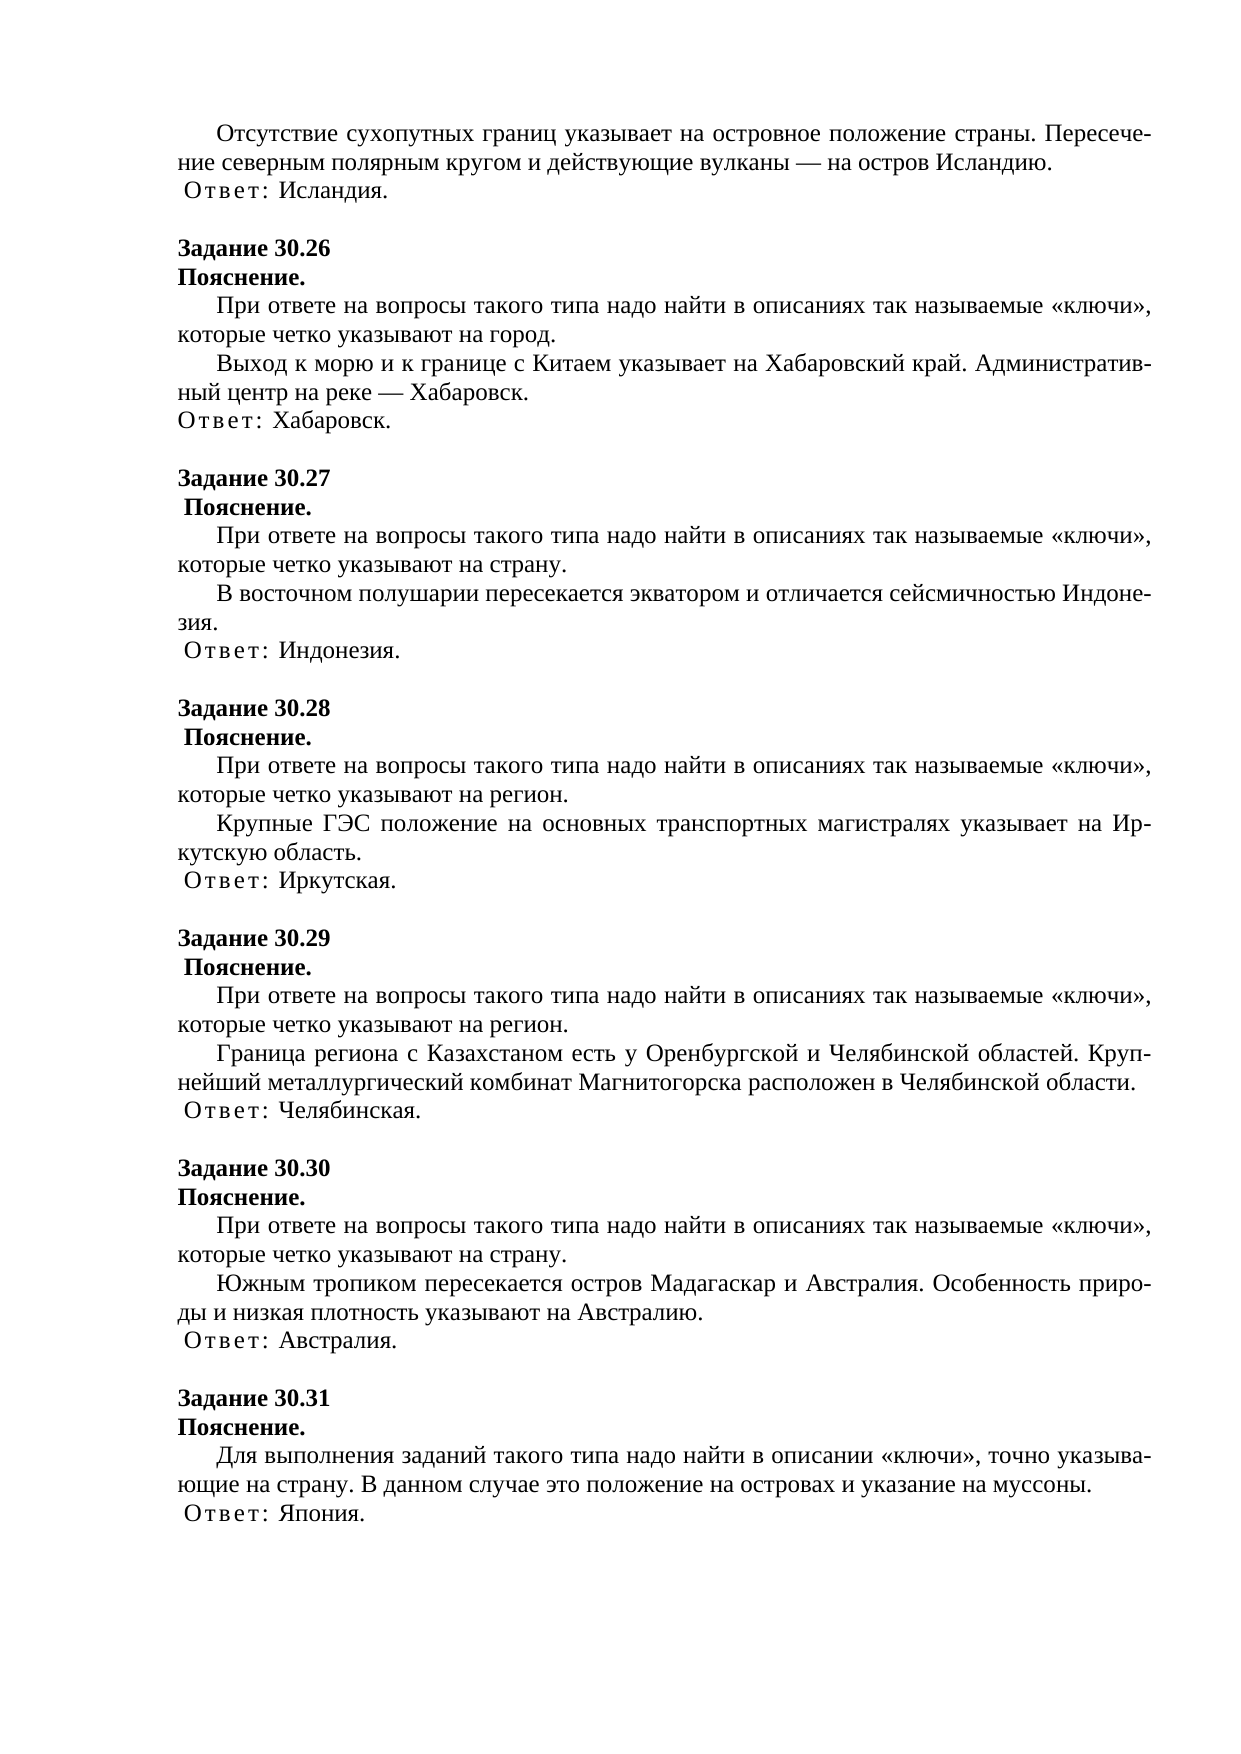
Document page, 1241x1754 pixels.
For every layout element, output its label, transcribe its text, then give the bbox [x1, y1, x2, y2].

text Пояснение. [177, 1182, 1152, 1211]
text Ответ: Иркутская. [177, 866, 1152, 894]
text Ответ: Австралия. [177, 1326, 1152, 1354]
text При ответе на вопросы такого типа надо найти в описаниях так называемые «ключи», которые четко указывают на страну. [177, 1211, 1152, 1268]
text Граница региона с Казахстаном есть у Оренбургской и Челябинской областей. Крупнейший металлургический комбинат Магнитогорска расположен в Челябинской области. [177, 1038, 1152, 1096]
text Задание 30.28 [177, 693, 1152, 722]
text Ответ: Челябинская. [177, 1096, 1152, 1124]
text При ответе на вопросы такого типа надо найти в описаниях так называемые «ключи», которые четко указывают на регион. [177, 751, 1152, 808]
text Пояснение. [177, 1412, 1152, 1441]
text Выход к морю и к границе с Китаем указывает на Хабаровский край. Административный центр на реке — Хабаровск. [177, 348, 1152, 406]
text В восточном полушарии пересекается экватором и отличается сейсмичностью Индонезия. [177, 578, 1152, 636]
text Южным тропиком пересекается остров Мадагаскар и Австралия. Особенность природы и низкая плотность указывают на Австралию. [177, 1268, 1152, 1326]
text Пояснение. [177, 262, 1152, 291]
text Для выполнения заданий такого типа надо найти в описании «ключи», точно указывающие на страну. В данном случае это положение на островах и указание на муссоны. [177, 1441, 1152, 1498]
text Крупные ГЭС положение на основных транспортных магистралях указывает на Иркутскую область. [177, 808, 1152, 866]
text Задание 30.30 [177, 1124, 1152, 1182]
text Задание 30.26 [177, 204, 1152, 262]
text Пояснение. [177, 952, 1152, 981]
text При ответе на вопросы такого типа надо найти в описаниях так называемые «ключи», которые четко указывают на страну. [177, 521, 1152, 578]
text Отсутствие сухопутных границ указывает на островное положение страны. Пересечение северным полярным кругом и действующие вулканы — на остров Исландию. [177, 118, 1152, 176]
text Пояснение. [177, 492, 1152, 521]
text Ответ: Хабаровск. [177, 406, 1152, 434]
text При ответе на вопросы такого типа надо найти в описаниях так называемые «ключи», которые четко указывают на город. [177, 291, 1152, 348]
text Ответ: Исландия. [177, 176, 1152, 204]
text Ответ: Индонезия. [177, 636, 1152, 664]
text Пояснение. [177, 722, 1152, 751]
text При ответе на вопросы такого типа надо найти в описаниях так называемые «ключи», которые четко указывают на регион. [177, 981, 1152, 1038]
text Задание 30.31 [177, 1383, 1152, 1412]
text Задание 30.27 [177, 434, 1152, 492]
text Задание 30.29 [177, 923, 1152, 952]
text Ответ: Япония. [177, 1498, 1152, 1527]
